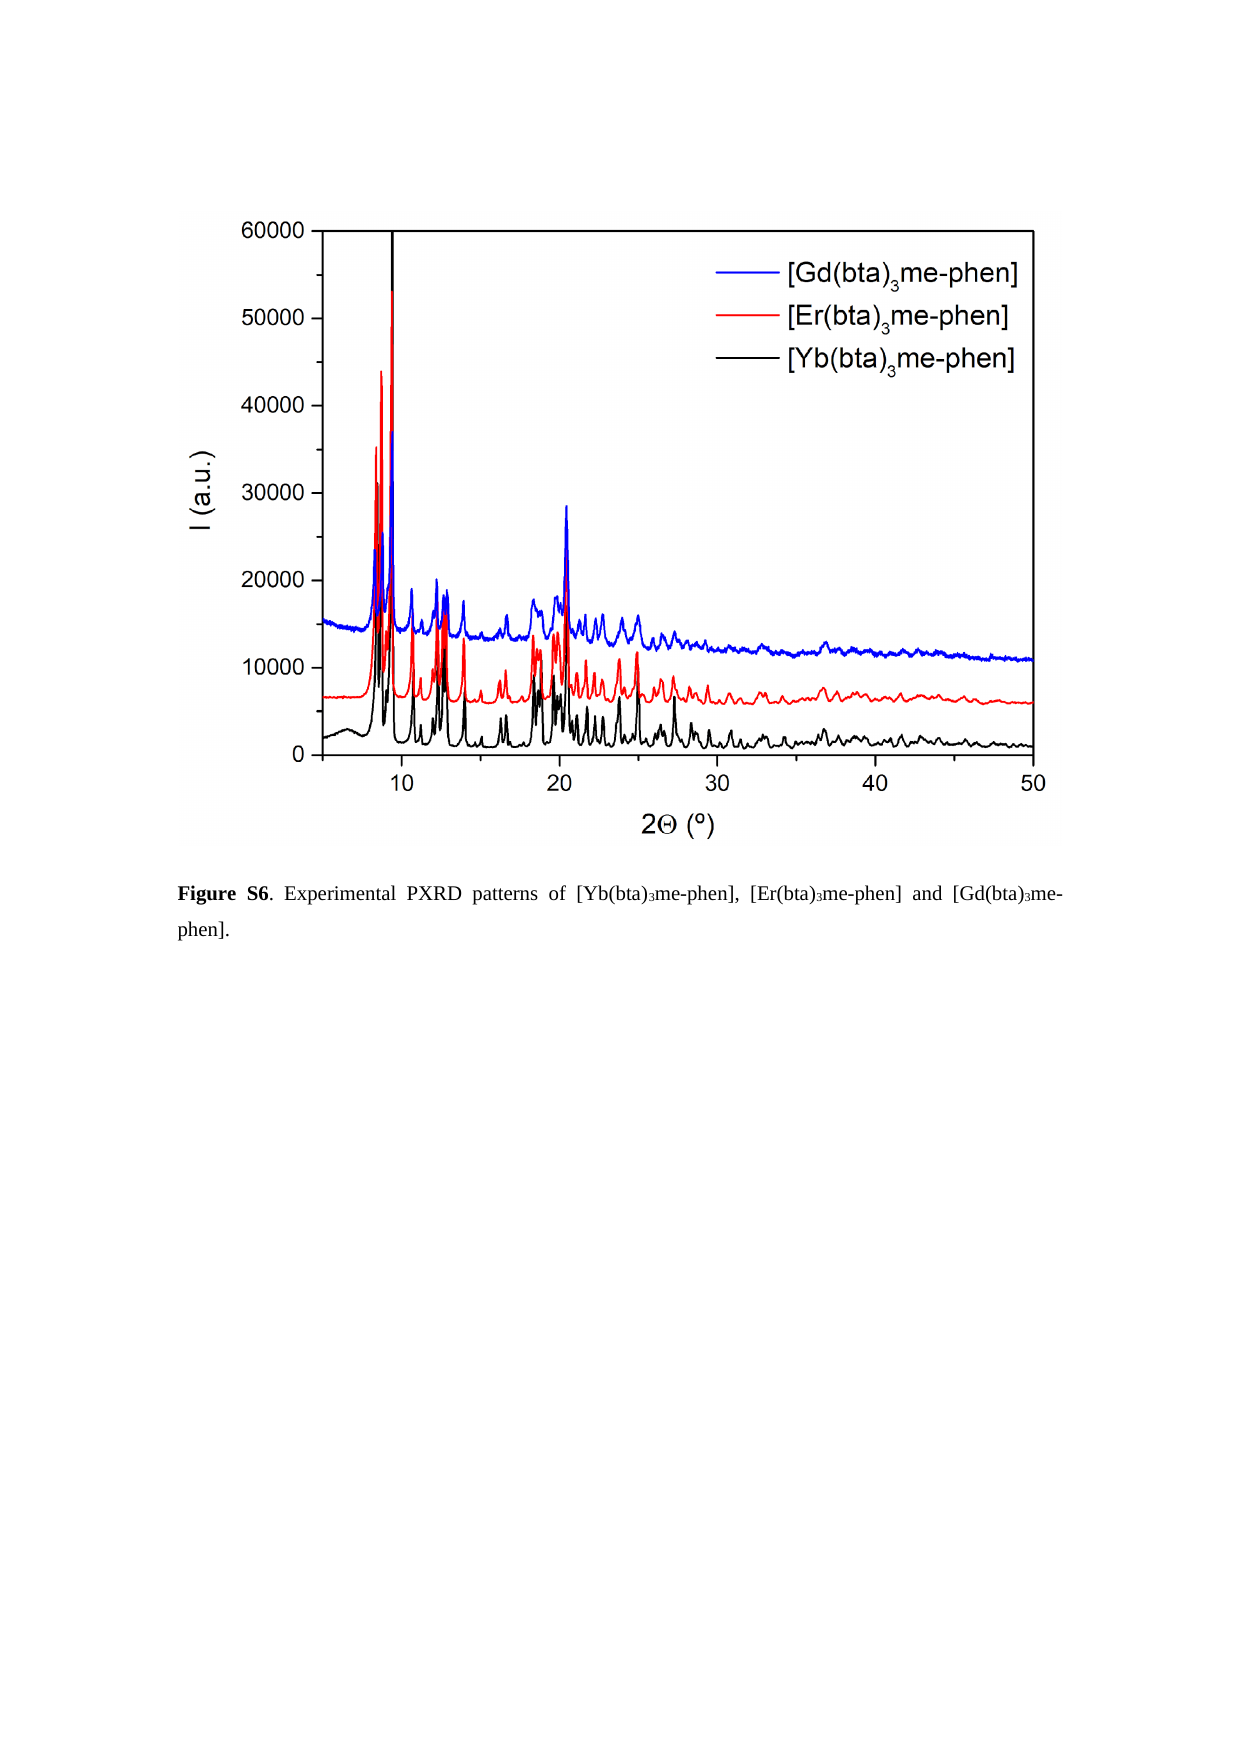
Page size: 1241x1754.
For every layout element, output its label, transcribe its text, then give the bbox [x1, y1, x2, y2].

picture [178, 211, 1062, 846]
text Figure S6. Experimental PXRD patterns of [Yb(bta)3me-phen], [Er(bta)3me-phen] and [Gd(bta)3me-phen]. [177, 881, 1063, 941]
